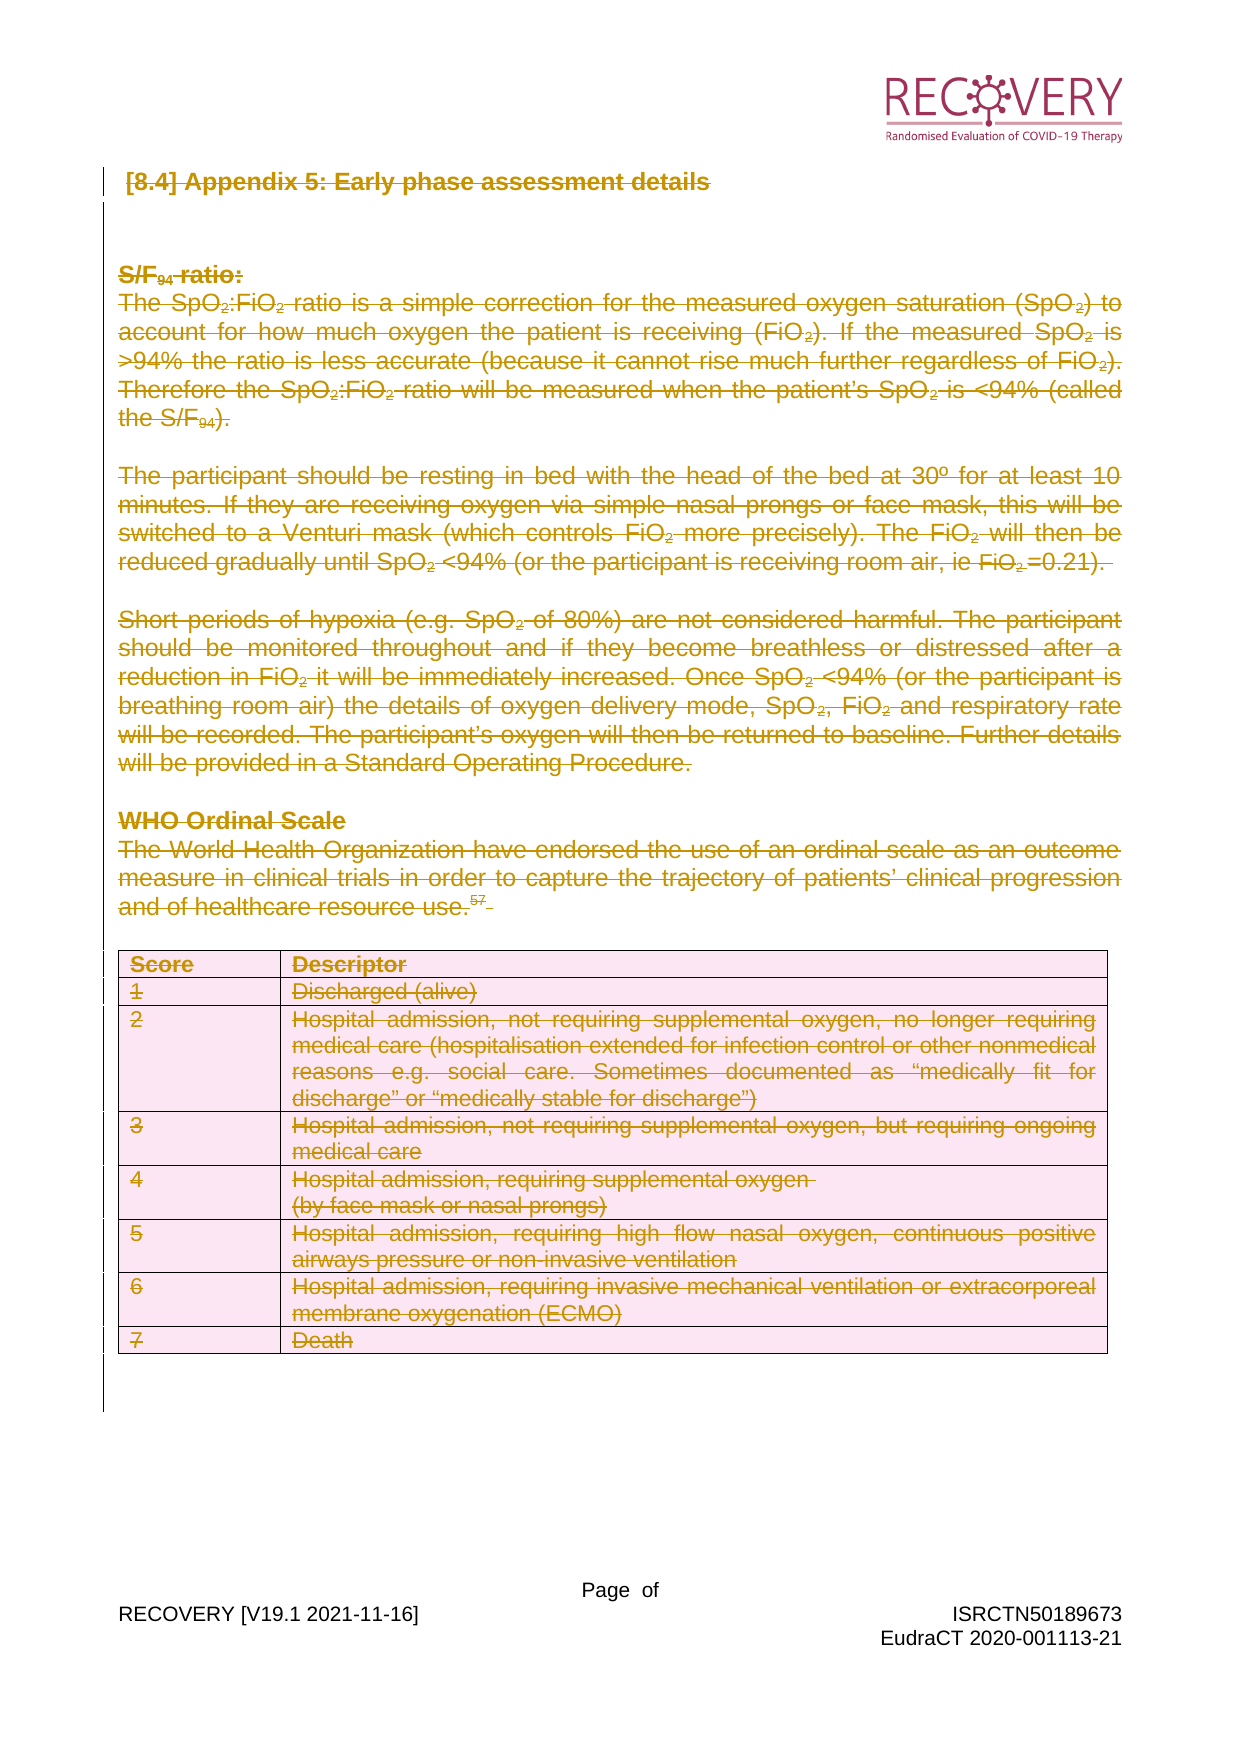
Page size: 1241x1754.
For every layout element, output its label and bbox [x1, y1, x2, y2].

picture [886, 75, 1123, 143]
